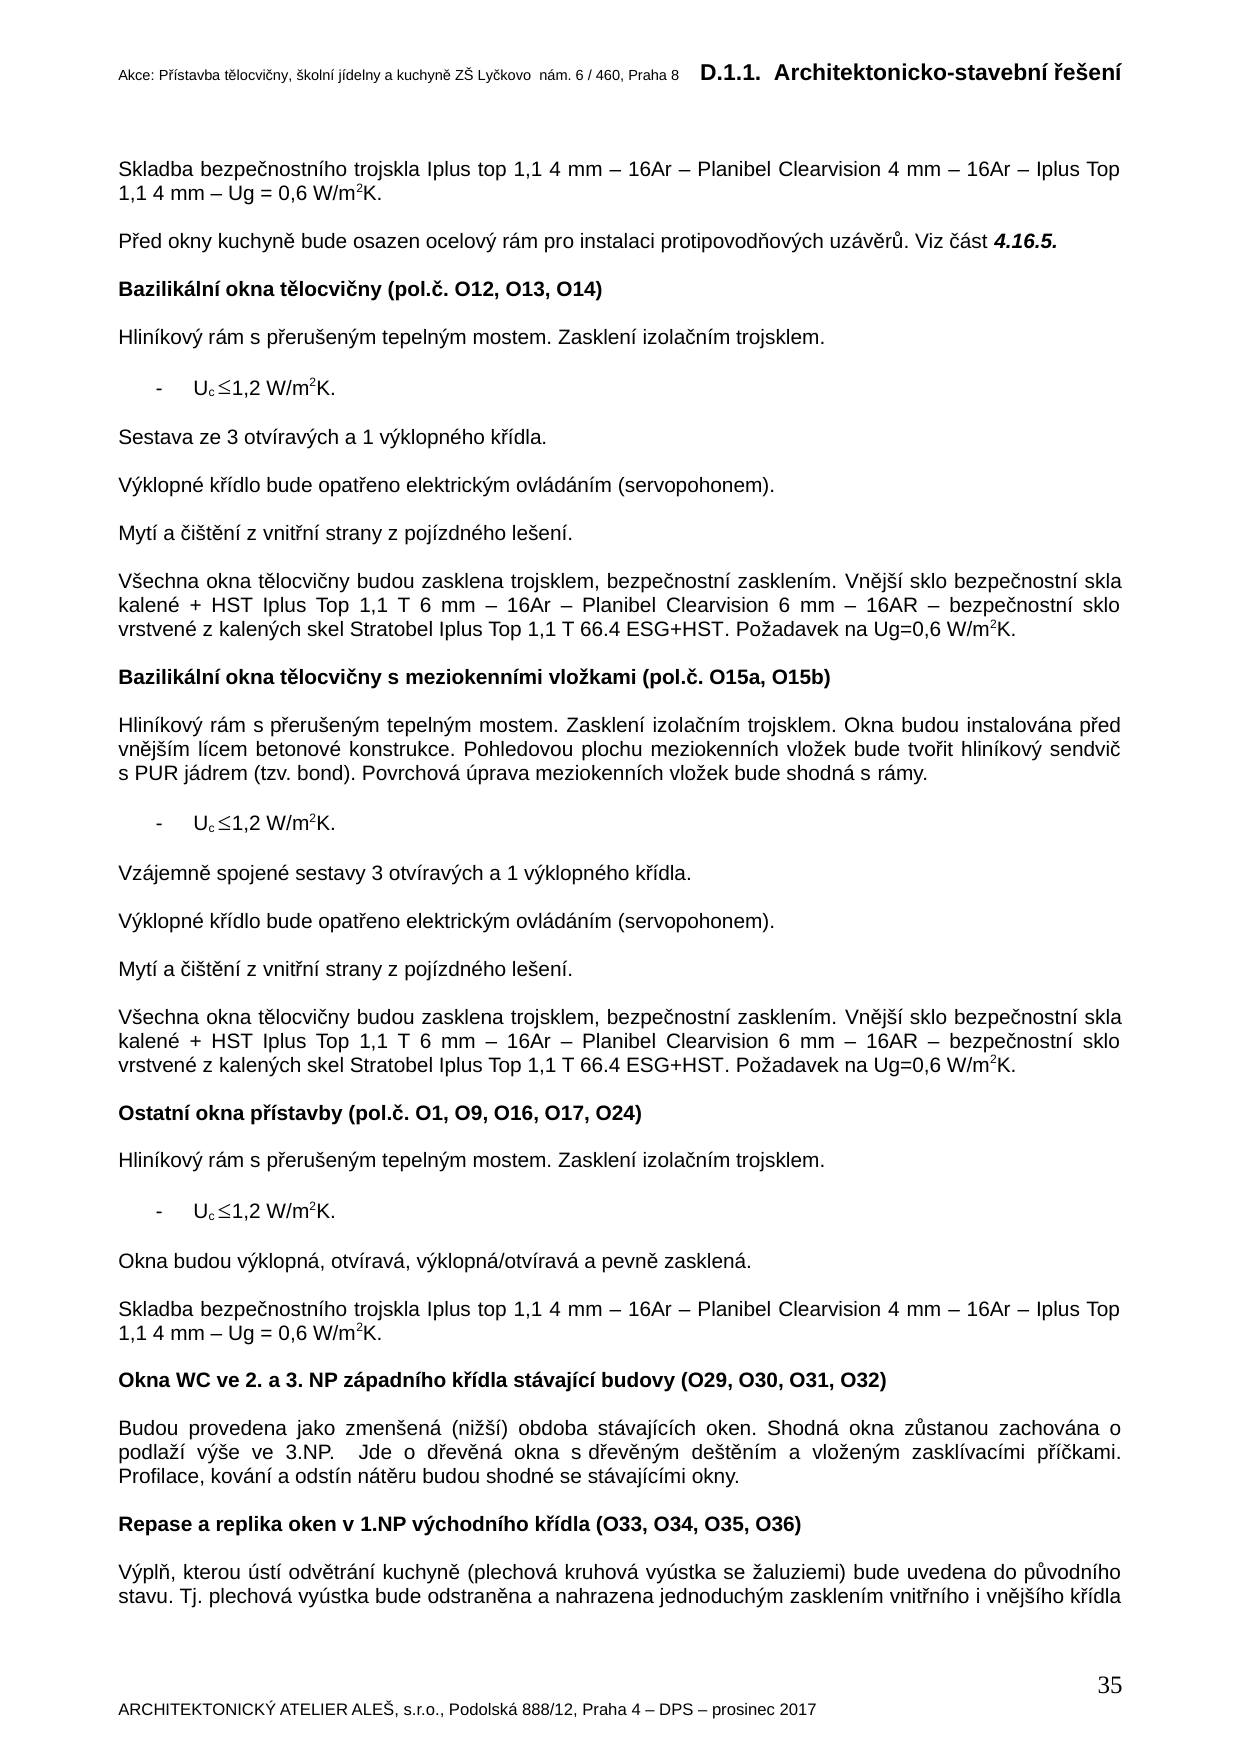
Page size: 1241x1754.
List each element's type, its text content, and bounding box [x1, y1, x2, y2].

text Hliníkový rám s přerušeným tepelným mostem. Zasklení izolačním trojsklem. Okna budou instalována před vnějším lícem betonové konstrukce. Pohledovou plochu meziokenních vložek bude tvořit hliníkový sendvič s PUR jádrem (tzv. bond). Povrchová úprava meziokenních vložek bude shodná s rámy. [118, 712, 1122, 784]
text Výklopné křídlo bude opatřeno elektrickým ovládáním (servopohonem). [118, 909, 1122, 933]
text Okna WC ve 2. a 3. NP západního křídla stávající budovy (O29, O30, O31, O32) [118, 1368, 1122, 1392]
text Repase a replika oken v 1.NP východního křídla (O33, O34, O35, O36) [118, 1512, 1122, 1536]
list Uc 1,2 W/m2K. [156, 373, 1122, 401]
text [118, 1560, 1122, 1608]
text Výklopné křídlo bude opatřeno elektrickým ovládáním (servopohonem). [118, 473, 1122, 497]
text Hliníkový rám s přerušeným tepelným mostem. Zasklení izolačním trojsklem. [118, 325, 1122, 349]
text Ostatní okna přístavby (pol.č. O1, O9, O16, O17, O24) [118, 1100, 1122, 1124]
text Bazilikální okna tělocvičny (pol.č. O12, O13, O14) [118, 277, 1122, 301]
text Budou provedena jako zmenšená (nižší) obdoba stávajících oken. Shodná okna zůstanou zachována o podlaží výše ve 3.NP. Jde o dřevěná okna s dřevěným deštěním a vloženým zasklívacími příčkami. Profilace, kování a odstín nátěru budou shodné se stávajícími okny. [118, 1416, 1122, 1488]
text Před okny kuchyně bude osazen ocelový rám pro instalaci protipovodňových uzávěrů. Viz část 4.16.5. [118, 229, 1122, 253]
text Skladba bezpečnostního trojskla Iplus top 1,1 4 mm – 16Ar – Planibel Clearvision 4 mm – 16Ar – Iplus Top 1,1 4 mm – Ug = 0,6 W/m2K. [118, 157, 1122, 205]
text Mytí a čištění z vnitřní strany z pojízdného lešení. [118, 521, 1122, 545]
text Skladba bezpečnostního trojskla Iplus top 1,1 4 mm – 16Ar – Planibel Clearvision 4 mm – 16Ar – Iplus Top 1,1 4 mm – Ug = 0,6 W/m2K. [118, 1296, 1122, 1344]
text Hliníkový rám s přerušeným tepelným mostem. Zasklení izolačním trojsklem. [118, 1148, 1122, 1172]
text Mytí a čištění z vnitřní strany z pojízdného lešení. [118, 957, 1122, 981]
text Vzájemně spojené sestavy 3 otvíravých a 1 výklopného křídla. [118, 861, 1122, 885]
text Sestava ze 3 otvíravých a 1 výklopného křídla. [118, 425, 1122, 449]
text Všechna okna tělocvičny budou zasklena trojsklem, bezpečnostní zasklením. Vnější sklo bezpečnostní skla kalené + HST Iplus Top 1,1 T 6 mm – 16Ar – Planibel Clearvision 6 mm – 16AR – bezpečnostní sklo vrstvené z kalených skel Stratobel Iplus Top 1,1 T 66.4 ESG+HST. Požadavek na Ug=0,6 W/m2K. [118, 1004, 1122, 1076]
text Okna budou výklopná, otvíravá, výklopná/otvíravá a pevně zasklená. [118, 1248, 1122, 1272]
text Všechna okna tělocvičny budou zasklena trojsklem, bezpečnostní zasklením. Vnější sklo bezpečnostní skla kalené + HST Iplus Top 1,1 T 6 mm – 16Ar – Planibel Clearvision 6 mm – 16AR – bezpečnostní sklo vrstvené z kalených skel Stratobel Iplus Top 1,1 T 66.4 ESG+HST. Požadavek na Ug=0,6 W/m2K. [118, 569, 1122, 641]
list Uc 1,2 W/m2K. [156, 808, 1122, 837]
list Uc 1,2 W/m2K. [156, 1196, 1122, 1224]
text Bazilikální okna tělocvičny s meziokenními vložkami (pol.č. O15a, O15b) [118, 664, 1122, 688]
